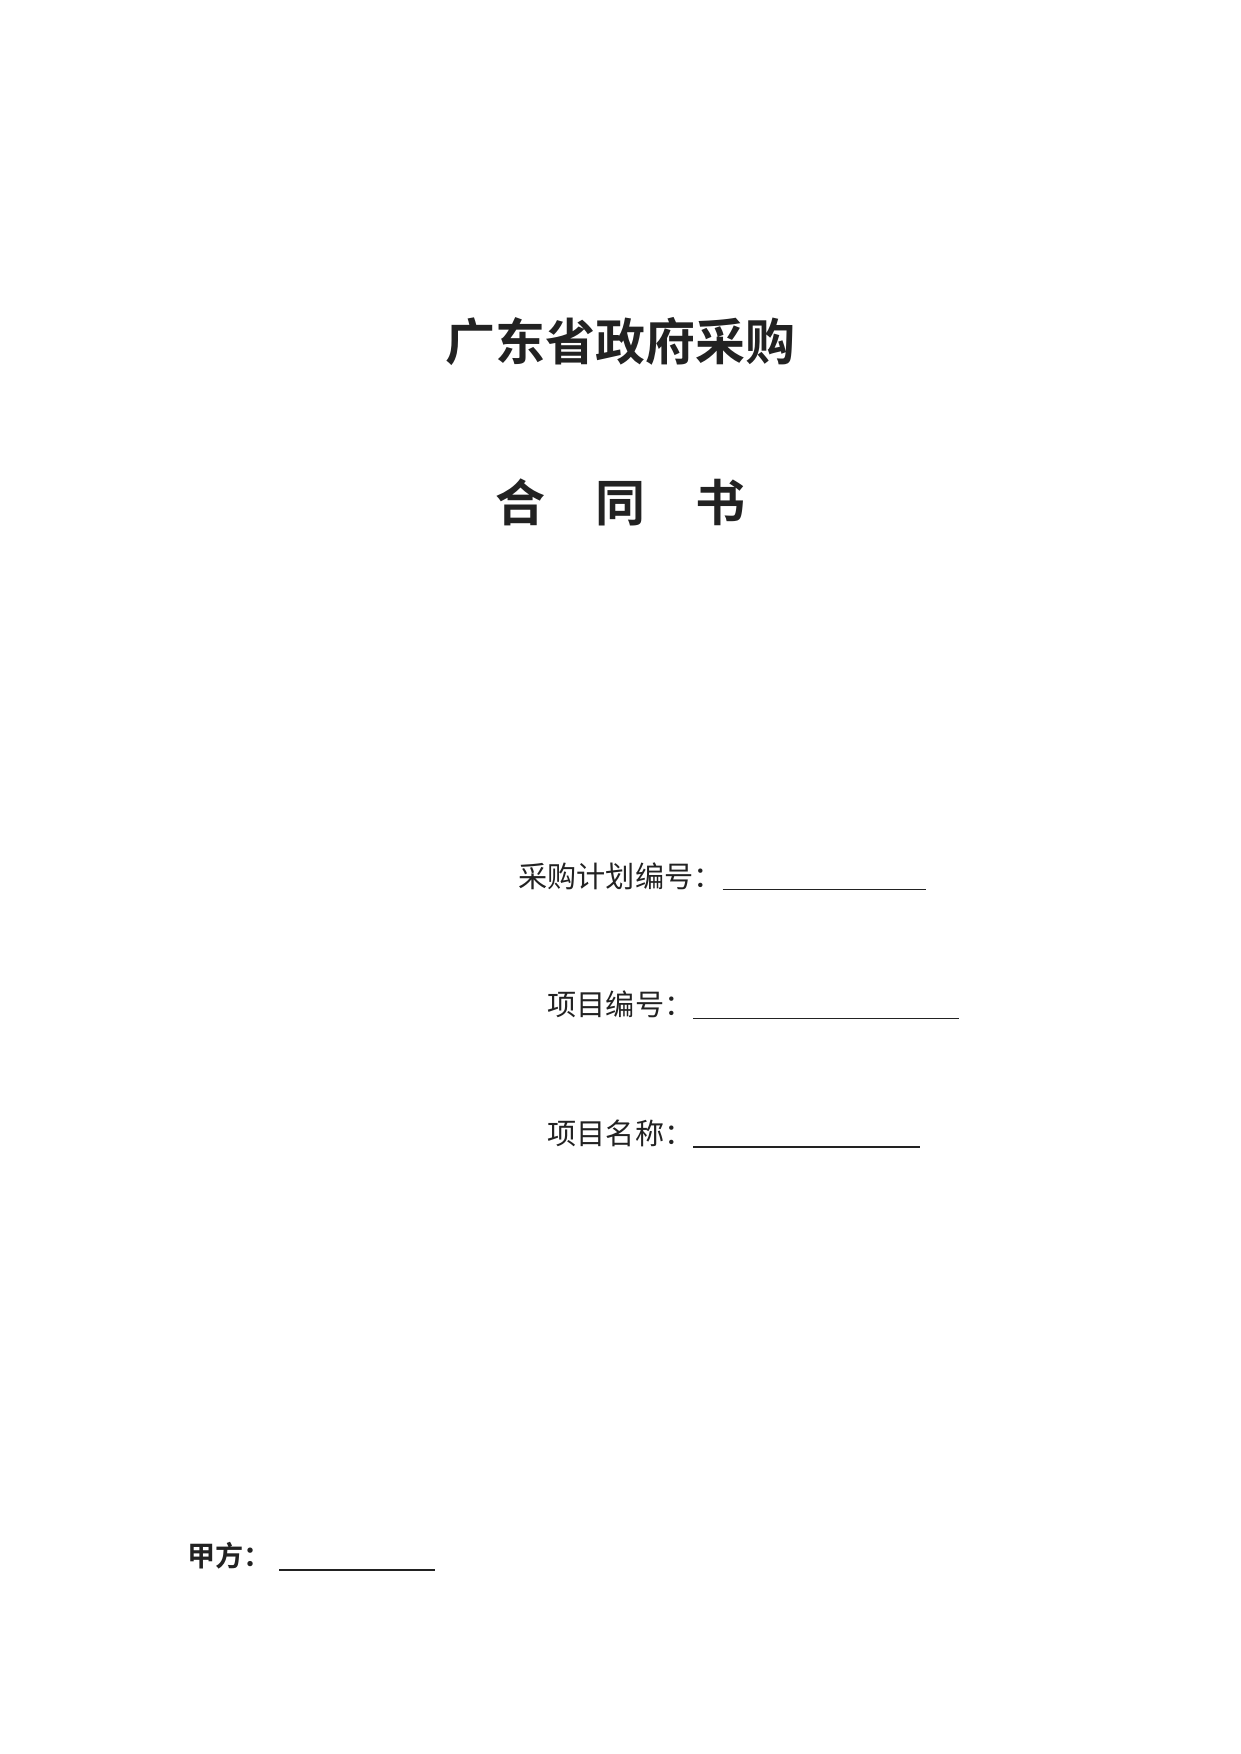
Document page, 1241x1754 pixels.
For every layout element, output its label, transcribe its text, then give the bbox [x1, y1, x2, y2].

text 项目编号： [187, 972, 1053, 1037]
text 采购计划编号： [187, 843, 1053, 908]
text 甲方： [187, 1523, 1053, 1588]
text 合 同 书 [187, 453, 1053, 551]
text 项目名称： [187, 1101, 1053, 1166]
text 广东省政府采购 [187, 292, 1053, 389]
